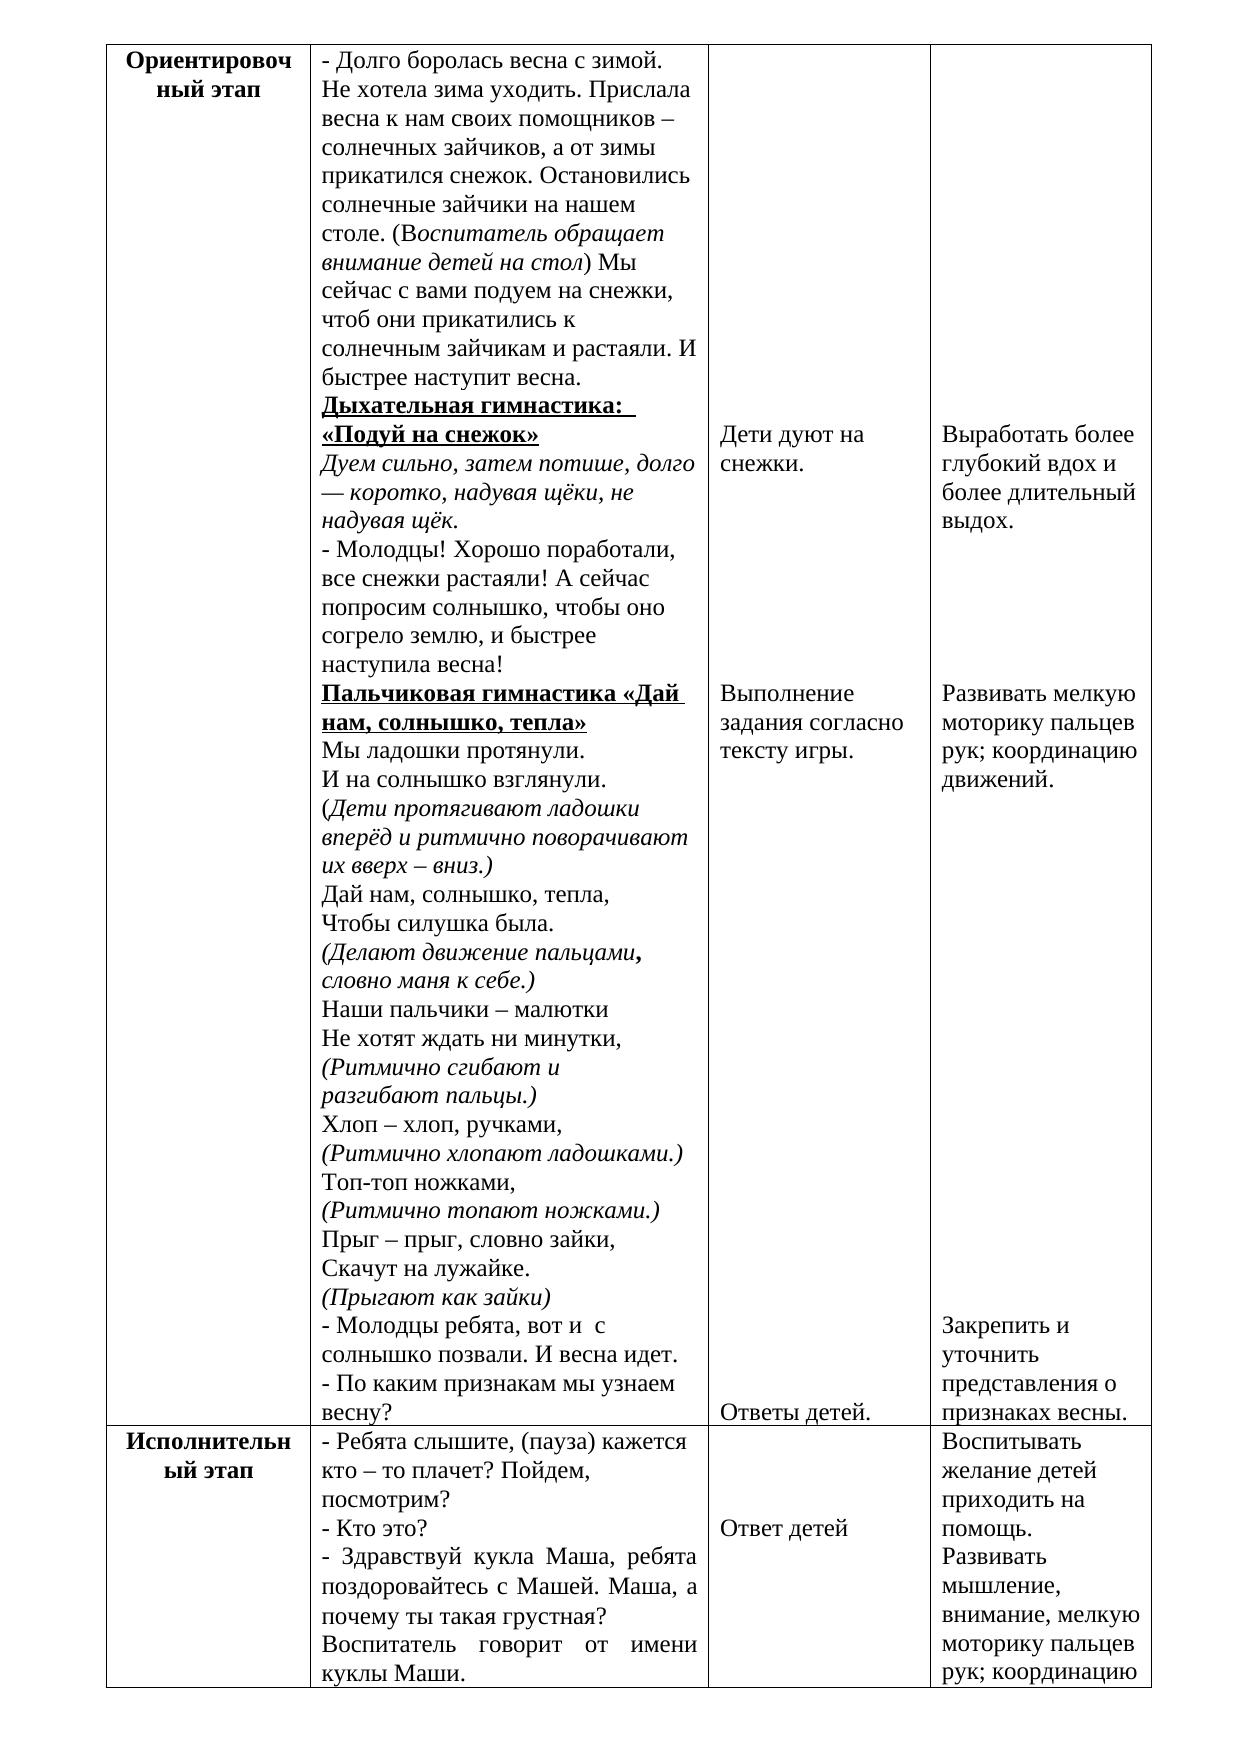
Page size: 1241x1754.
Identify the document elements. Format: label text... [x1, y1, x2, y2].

table_cell - Долго боролась весна с зимой. Не хотела зима уходить. Прислала весна к нам своих помощников – солнечных зайчиков, а от зимы прикатился снежок. Остановились солнечные зайчики на нашем столе. (Воспитатель обращает внимание детей на стол) Мы сейчас с вами подуем на снежки, чтоб они прикатились к солнечным зайчикам и растаяли. И быстрее наступит весна. Дыхательная гимнастика: «Подуй на снежок» Дуем сильно, затем потише, долго — коротко, надувая щёки, не надувая щёк. - Молодцы! Хорошо поработали, все снежки растаяли! А сейчас попросим солнышко, чтобы оно согрело землю, и быстрее наступила весна! Пальчиковая гимнастика «Дай нам, солнышко, тепла» Мы ладошки протянули. И на солнышко взглянули. (Дети протягивают ладошки вперёд и ритмично поворачивают их вверх – вниз.) Дай нам, солнышко, тепла, Чтобы силушка была. (Делают движение пальцами, словно маня к себе.) Наши пальчики – малютки Не хотят ждать ни минутки, (Ритмично сгибают и разгибают пальцы.) Хлоп – хлоп, ручками, (Ритмично хлопают ладошками.) Топ-топ ножками, (Ритмично топают ножками.) Прыг – прыг, словно зайки, Скачут на лужайке. (Прыгают как зайки) - Молодцы ребята, вот и с солнышко позвали. И весна идет. - По каким признакам мы узнаем весну? [311, 45, 708, 1425]
table_cell Дети дуют на снежки. Выполнение задания согласно тексту игры. Ответы детей. [709, 45, 930, 1425]
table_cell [709, 1426, 930, 1687]
table_cell Выработать более глубокий вдох и более длительный выдох. Развивать мелкую моторику пальцев рук; координацию движений. Закрепить и уточнить представления о признаках весны. [931, 45, 1151, 1425]
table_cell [931, 1426, 1151, 1687]
table_cell Ориентировочный этап [107, 45, 310, 1425]
table_cell Исполнительный этап [107, 1426, 310, 1687]
